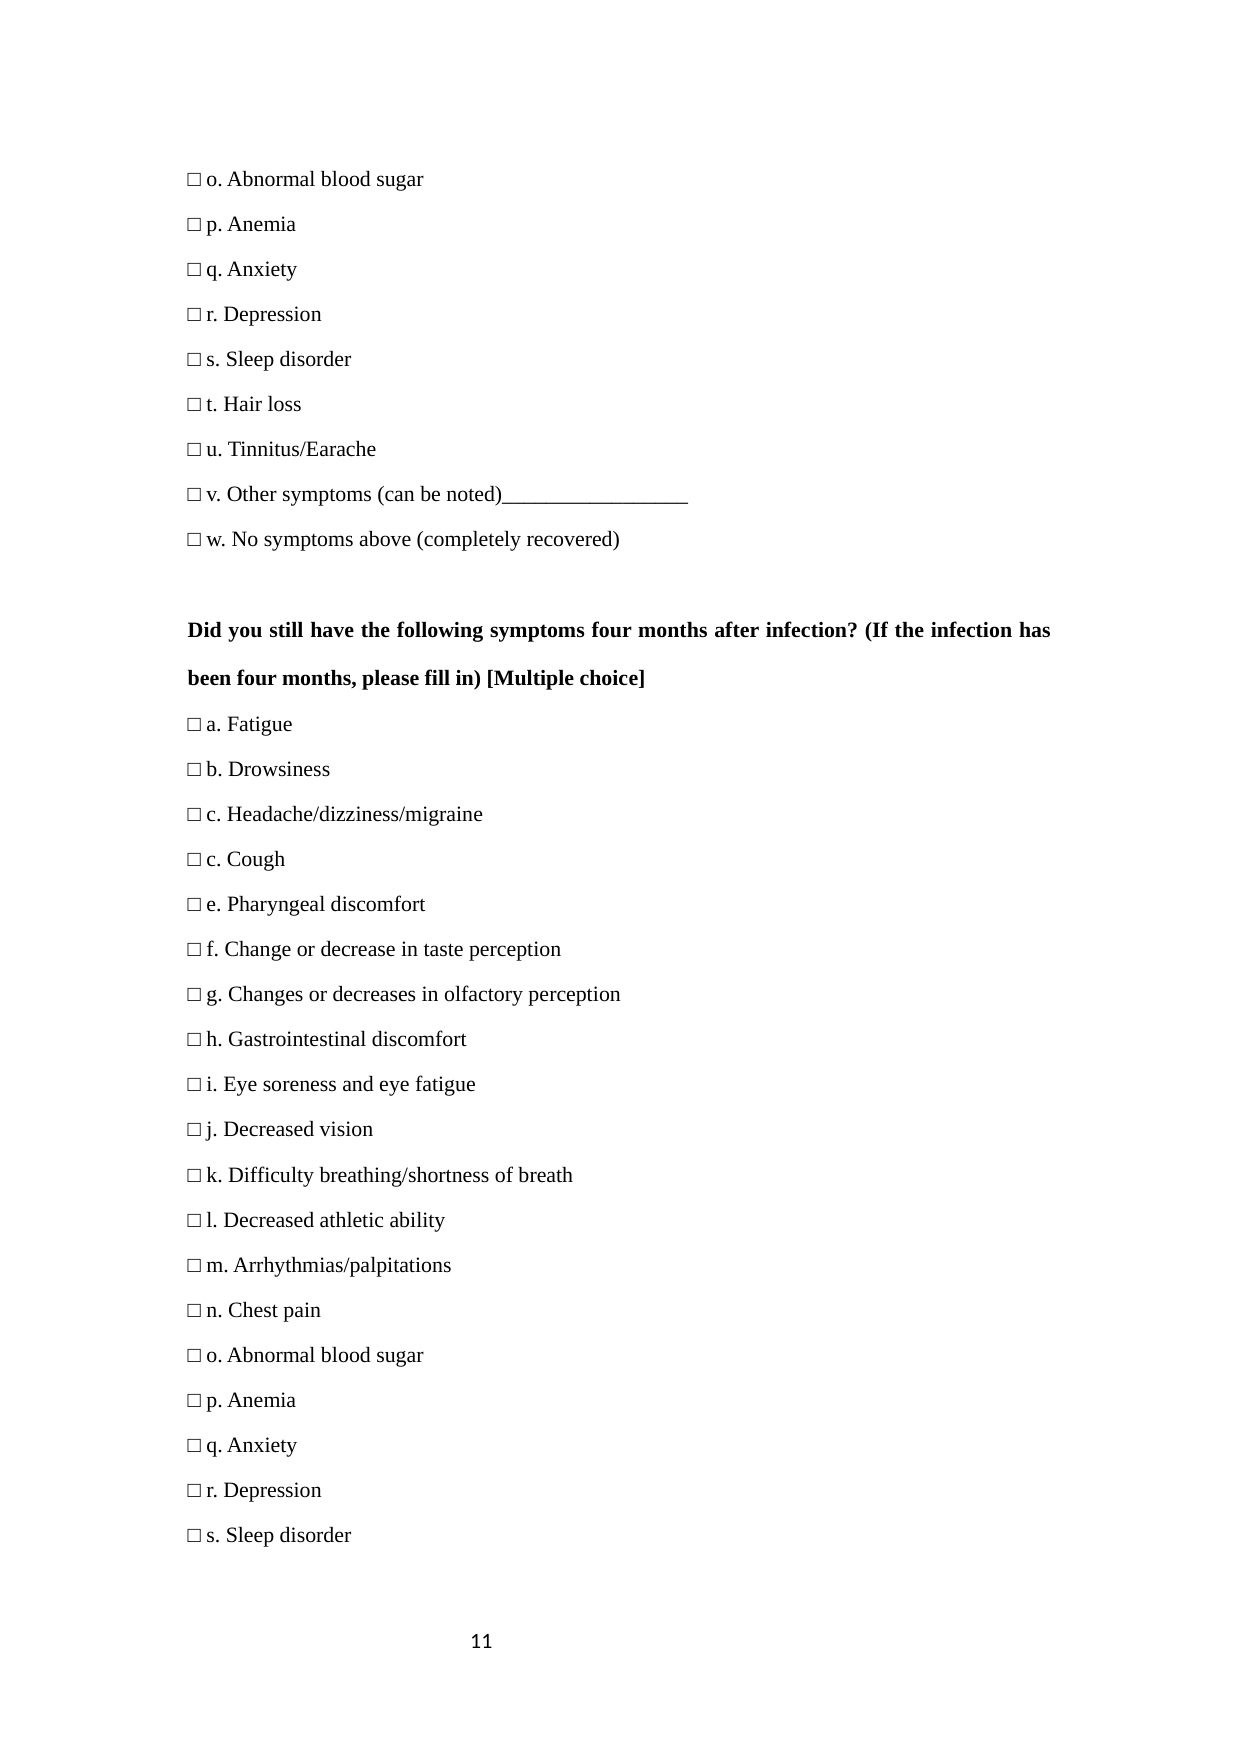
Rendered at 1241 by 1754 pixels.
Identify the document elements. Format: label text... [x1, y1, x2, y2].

text □ m. Arrhythmias/palpitations [187, 1248, 1053, 1281]
text □ e. Pharyngeal discomfort [187, 887, 1053, 920]
text □ a. Fatigue [187, 707, 1053, 739]
text □ r. Depression [187, 297, 1053, 330]
text □ i. Eye soreness and eye fatigue [187, 1068, 1053, 1100]
text □ p. Anemia [187, 207, 1053, 239]
text □ w. No symptoms above (completely recovered) [187, 523, 1053, 555]
text □ t. Hair loss [187, 387, 1053, 420]
text □ q. Anxiety [187, 252, 1053, 285]
text □ h. Gastrointestinal discomfort [187, 1023, 1053, 1055]
text □ o. Abnormal blood sugar [187, 1338, 1053, 1371]
text □ p. Anemia [187, 1383, 1053, 1416]
text □ c. Cough [187, 842, 1053, 875]
text □ s. Sleep disorder [187, 1519, 1053, 1551]
text □ o. Abnormal blood sugar [187, 162, 1053, 194]
text □ g. Changes or decreases in olfactory perception [187, 977, 1053, 1010]
text □ j. Decreased vision [187, 1113, 1053, 1145]
text □ b. Drowsiness [187, 752, 1053, 784]
text □ r. Depression [187, 1474, 1053, 1506]
text □ k. Difficulty breathing/shortness of breath [187, 1158, 1053, 1190]
text □ f. Change or decrease in taste perception [187, 932, 1053, 965]
text Did you still have the following symptoms four months after infection? (If the infection has been four months, please fill in) [Multiple choice] [187, 613, 1053, 694]
text □ c. Headache/dizziness/migraine [187, 797, 1053, 829]
text □ s. Sleep disorder [187, 342, 1053, 375]
text □ q. Anxiety [187, 1428, 1053, 1461]
text □ n. Chest pain [187, 1293, 1053, 1326]
text □ l. Decreased athletic ability [187, 1203, 1053, 1236]
text □ v. Other symptoms (can be noted)_________________ [187, 478, 1053, 510]
text □ u. Tinnitus/Earache [187, 433, 1053, 465]
